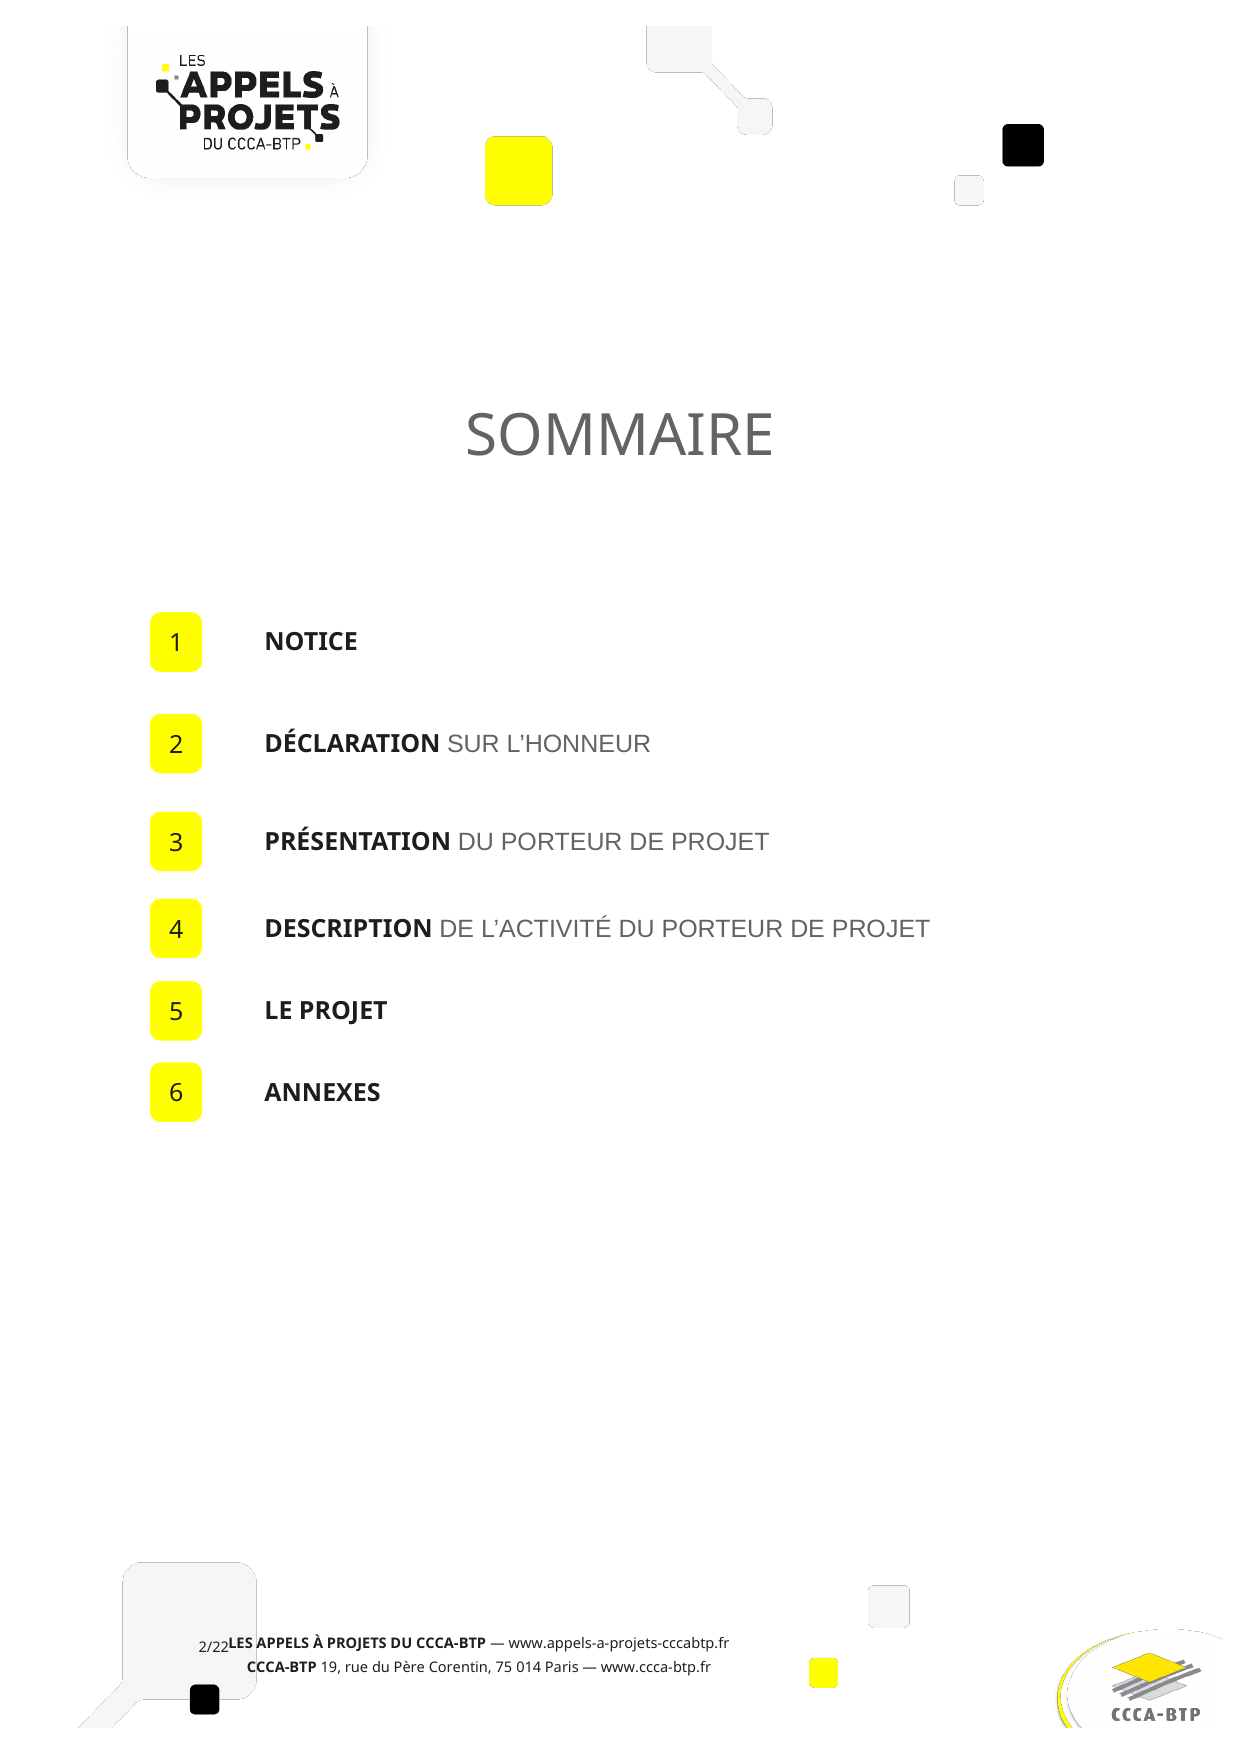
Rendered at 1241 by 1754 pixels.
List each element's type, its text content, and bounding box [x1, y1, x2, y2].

text Sommaire [150, 393, 1090, 473]
picture [19, 26, 1223, 1728]
